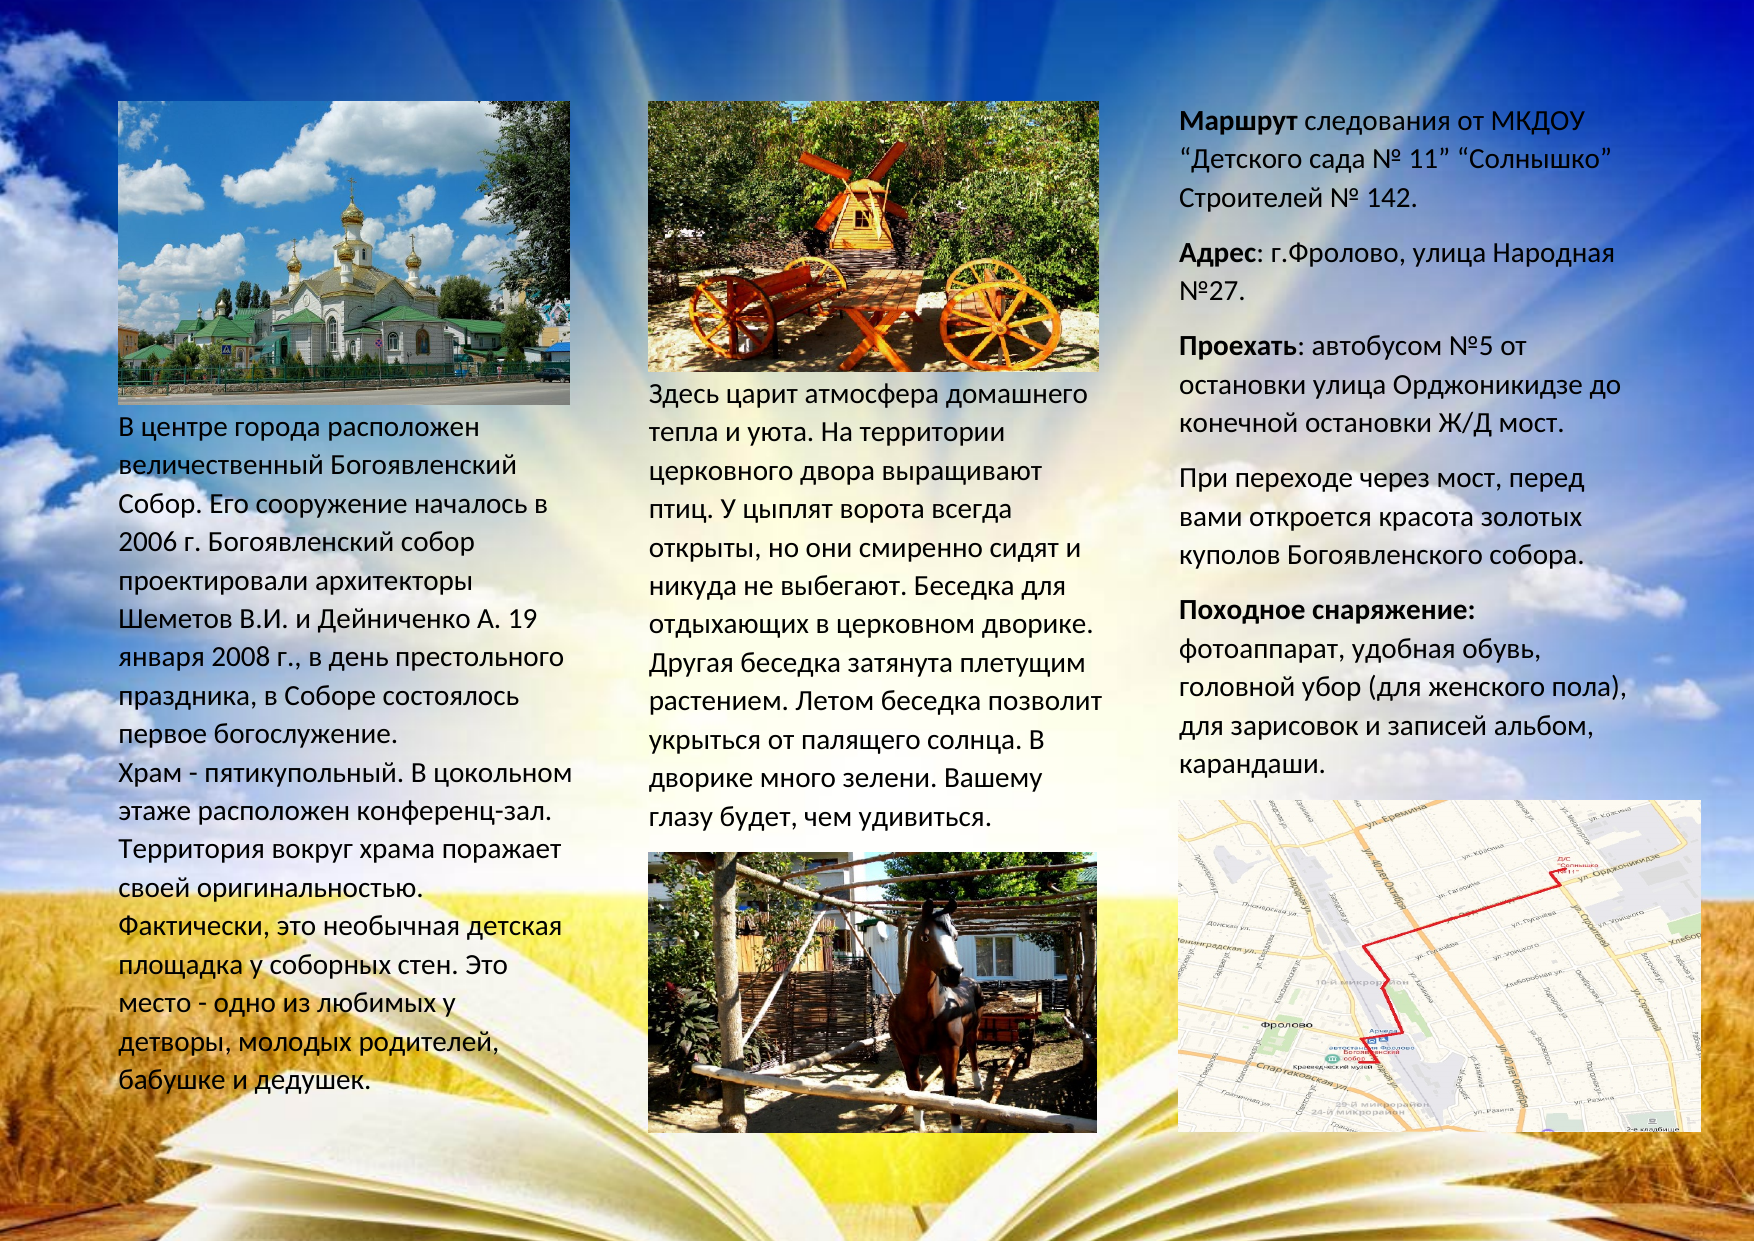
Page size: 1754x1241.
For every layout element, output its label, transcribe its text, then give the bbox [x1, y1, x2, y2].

text Проехать: автобусом №5 от остановки улица Орджоникидзе до конечной остановки Ж/Д мост. [1179, 327, 1636, 440]
text Адрес: г.Фролово, улица Народная №27. [1179, 234, 1636, 308]
text Маршрут следования от МКДОУ “Детского сада № 11” “Солнышко” Строителей № 142. [1179, 102, 1636, 214]
text При переходе через мост, перед вами откроется красота золотых куполов Богоявленского собора. [1179, 459, 1636, 572]
text Походное снаряжение: фотоаппарат, удобная обувь, головной убор (для женского пола), для зарисовок и записей альбом, карандаши. [1179, 591, 1636, 781]
picture [0, 0, 1754, 1241]
text В центре города расположен величественный Богоявленский Собор. Его сооружение началось в 2006 г. Богоявленский собор проектировали архитекторы Шеметов В.И. и Дейниченко А. 19 января 2008 г., в день престольного праздника, в Соборе состоялось первое богослужение. Храм - пятикупольный. В цокольном этаже расположен конференц-зал. Территория вокруг храма поражает своей оригинальностью. Фактически, это необычная детская площадка у соборных стен. Это место - одно из любимых у детворы, молодых родителей, бабушке и дедушек. [118, 102, 575, 1097]
text Здесь царит атмосфера домашнего тепла и уюта. На территории церковного двора выращивают птиц. У цыплят ворота всегда открыты, но они смиренно сидят и никуда не выбегают. Беседка для отдыхающих в церковном дворике. Другая беседка затянута плетущим растением. Летом беседка позволит укрыться от палящего солнца. В дворике много зелени. Вашему глазу будет, чем удивиться. [648, 102, 1105, 833]
